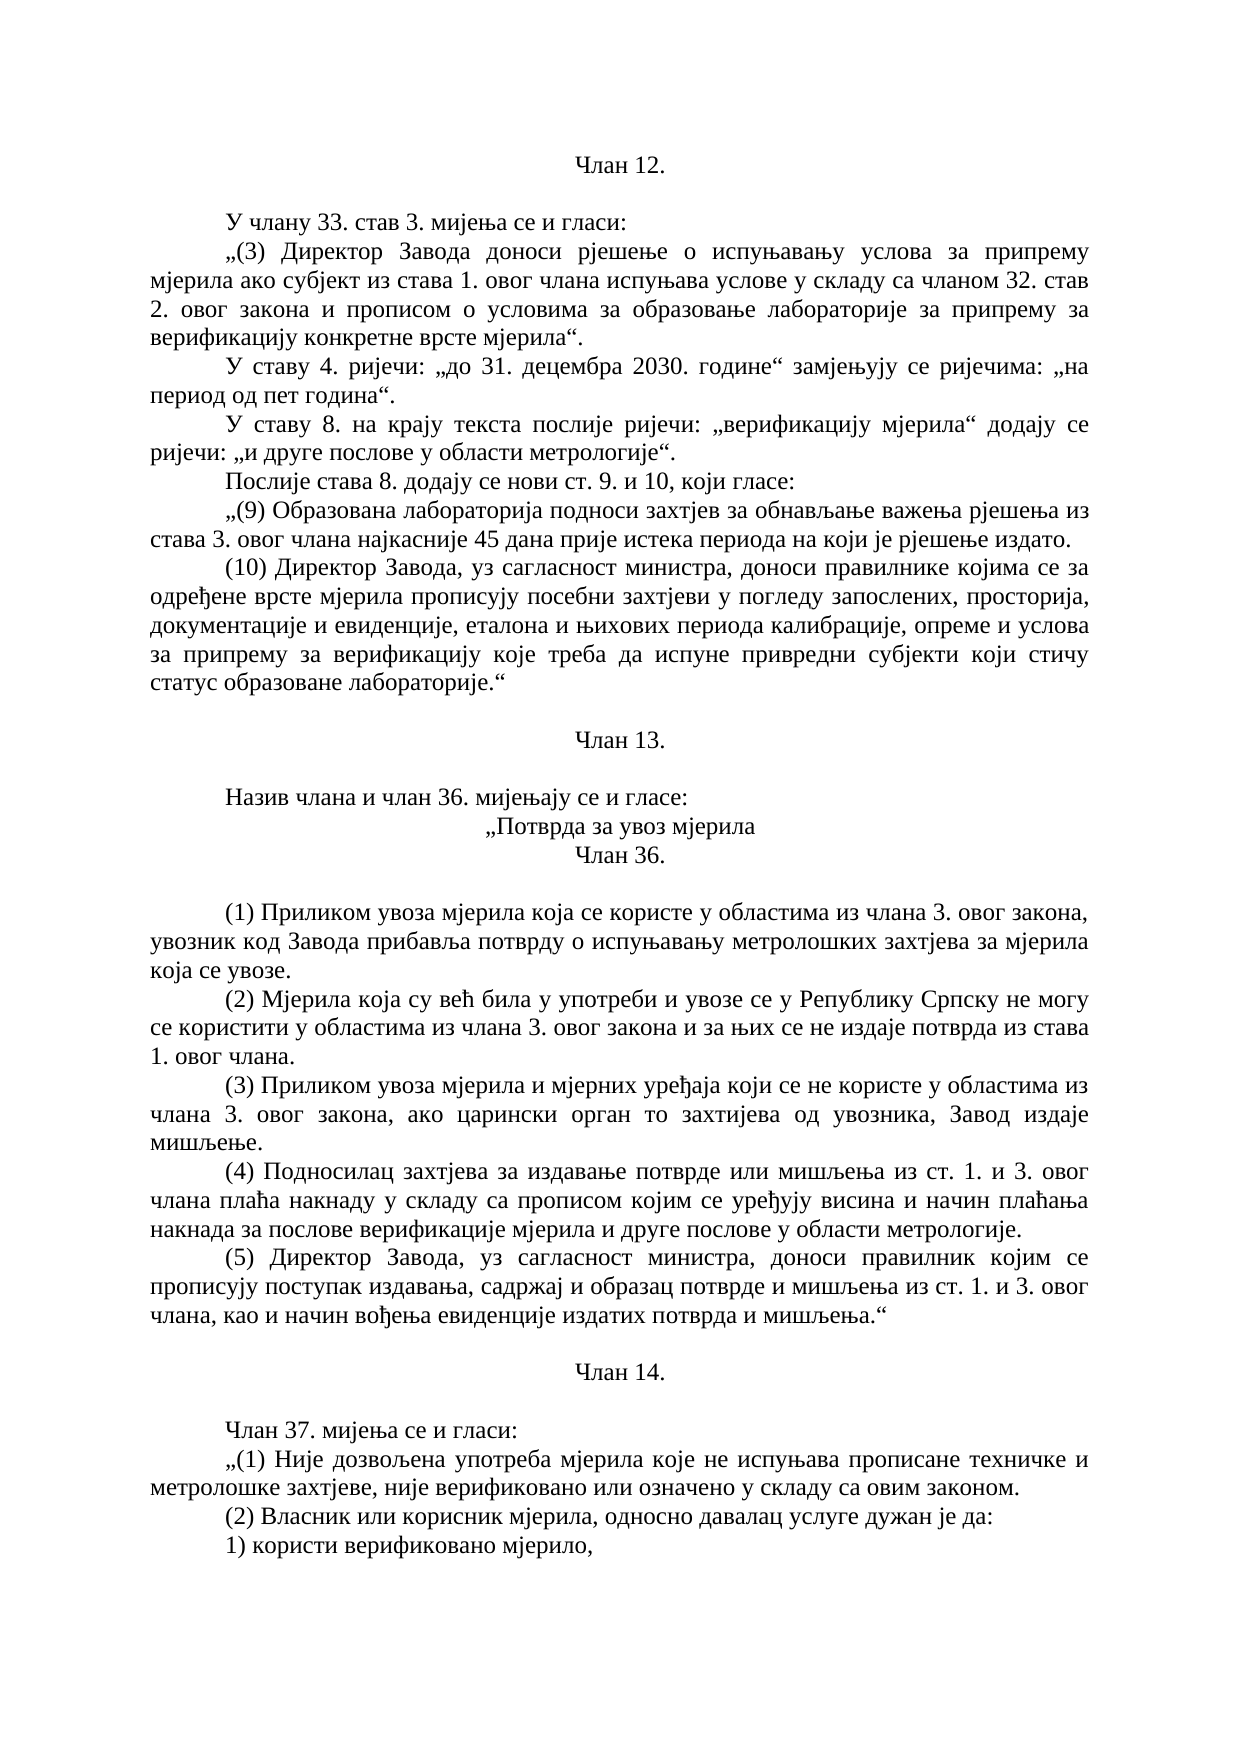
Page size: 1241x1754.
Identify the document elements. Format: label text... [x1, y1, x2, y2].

text У ставу 4. ријечи: „до 31. децембра 2030. године“ замјењују се ријечима: „на период од пет година“. [150, 351, 1090, 409]
text 1) користи верификовано мјерило, [150, 1530, 1090, 1559]
text Члан 14. [150, 1357, 1090, 1386]
text Члан 12. [150, 150, 1090, 179]
text У ставу 8. на крају текста послије ријечи: „верификацију мјерила“ додају се ријечи: „и друге послове у области метрологије“. [150, 409, 1090, 466]
text Члан 13. [150, 725, 1090, 754]
text Члан 37. мијења се и гласи: [150, 1415, 1090, 1444]
text Назив члана и члан 36. мијењају се и гласе: [150, 782, 1090, 811]
text Члан 36. [150, 840, 1090, 869]
text (2) Мјерила која су већ била у употреби и увозе се у Републику Српску не могу се користити у областима из члана 3. овог закона и за њих се не издаје потврда из става 1. овог члана. [150, 984, 1090, 1070]
text „(3) Директор Завода доноси рјешење о испуњавању услова за припрему мјерила ако субјект из става 1. овог члана испуњава услове у складу са чланом 32. став 2. овог закона и прописом о условима за образовање лабораторије за припрему за верификацију конкретне врсте мјерила“. [150, 236, 1090, 351]
text У члану 33. став 3. мијења се и гласи: [150, 207, 1090, 236]
text „(9) Образована лабораторија подноси захтјев за обнављање важења рјешења из става 3. овог члана најкасније 45 дана прије истека периода на који је рјешење издато. [150, 495, 1090, 552]
text (10) Директор Завода, уз сагласност министра, доноси правилнике којима се за одређене врсте мјерила прописују посебни захтјеви у погледу запослених, просторија, документације и евиденције, еталона и њихових периода калибрације, опреме и услова за припрему за верификацију које треба да испуне привредни субјекти који стичу статус образоване лабораторије.“ [150, 552, 1090, 696]
text (3) Приликом увоза мјерила и мјерних уређаја који се не користе у областима из члана 3. овог закона, ако царински орган то захтијева од увозника, Завод издаје мишљење. [150, 1070, 1090, 1156]
text Послије става 8. додају се нови ст. 9. и 10, који гласе: [150, 466, 1090, 495]
text (1) Приликом увоза мјерила која се користе у областима из члана 3. овог закона, увозник код Завода прибавља потврду о испуњавању метролошких захтјева за мјерила која се увозе. [150, 897, 1090, 984]
text „Потврда за увоз мјерила [150, 811, 1090, 840]
text (2) Власник или корисник мјерила, односно давалац услуге дужан је да: [150, 1501, 1090, 1530]
text (4) Подносилац захтјева за издавање потврде или мишљења из ст. 1. и 3. овог члана плаћа накнаду у складу са прописом којим се уређују висина и начин плаћања накнада за послове верификације мјерила и друге послове у области метрологије. [150, 1156, 1090, 1242]
text „(1) Није дозвољена употреба мјерила које не испуњава прописане техничке и метролошке захтјеве, није верификовано или означено у складу са овим законом. [150, 1444, 1090, 1501]
text (5) Директор Завода, уз сагласност министра, доноси правилник којим се прописују поступак издавања, садржај и образац потврде и мишљења из ст. 1. и 3. овог члана, као и начин вођења евиденције издатих потврда и мишљења.“ [150, 1242, 1090, 1329]
